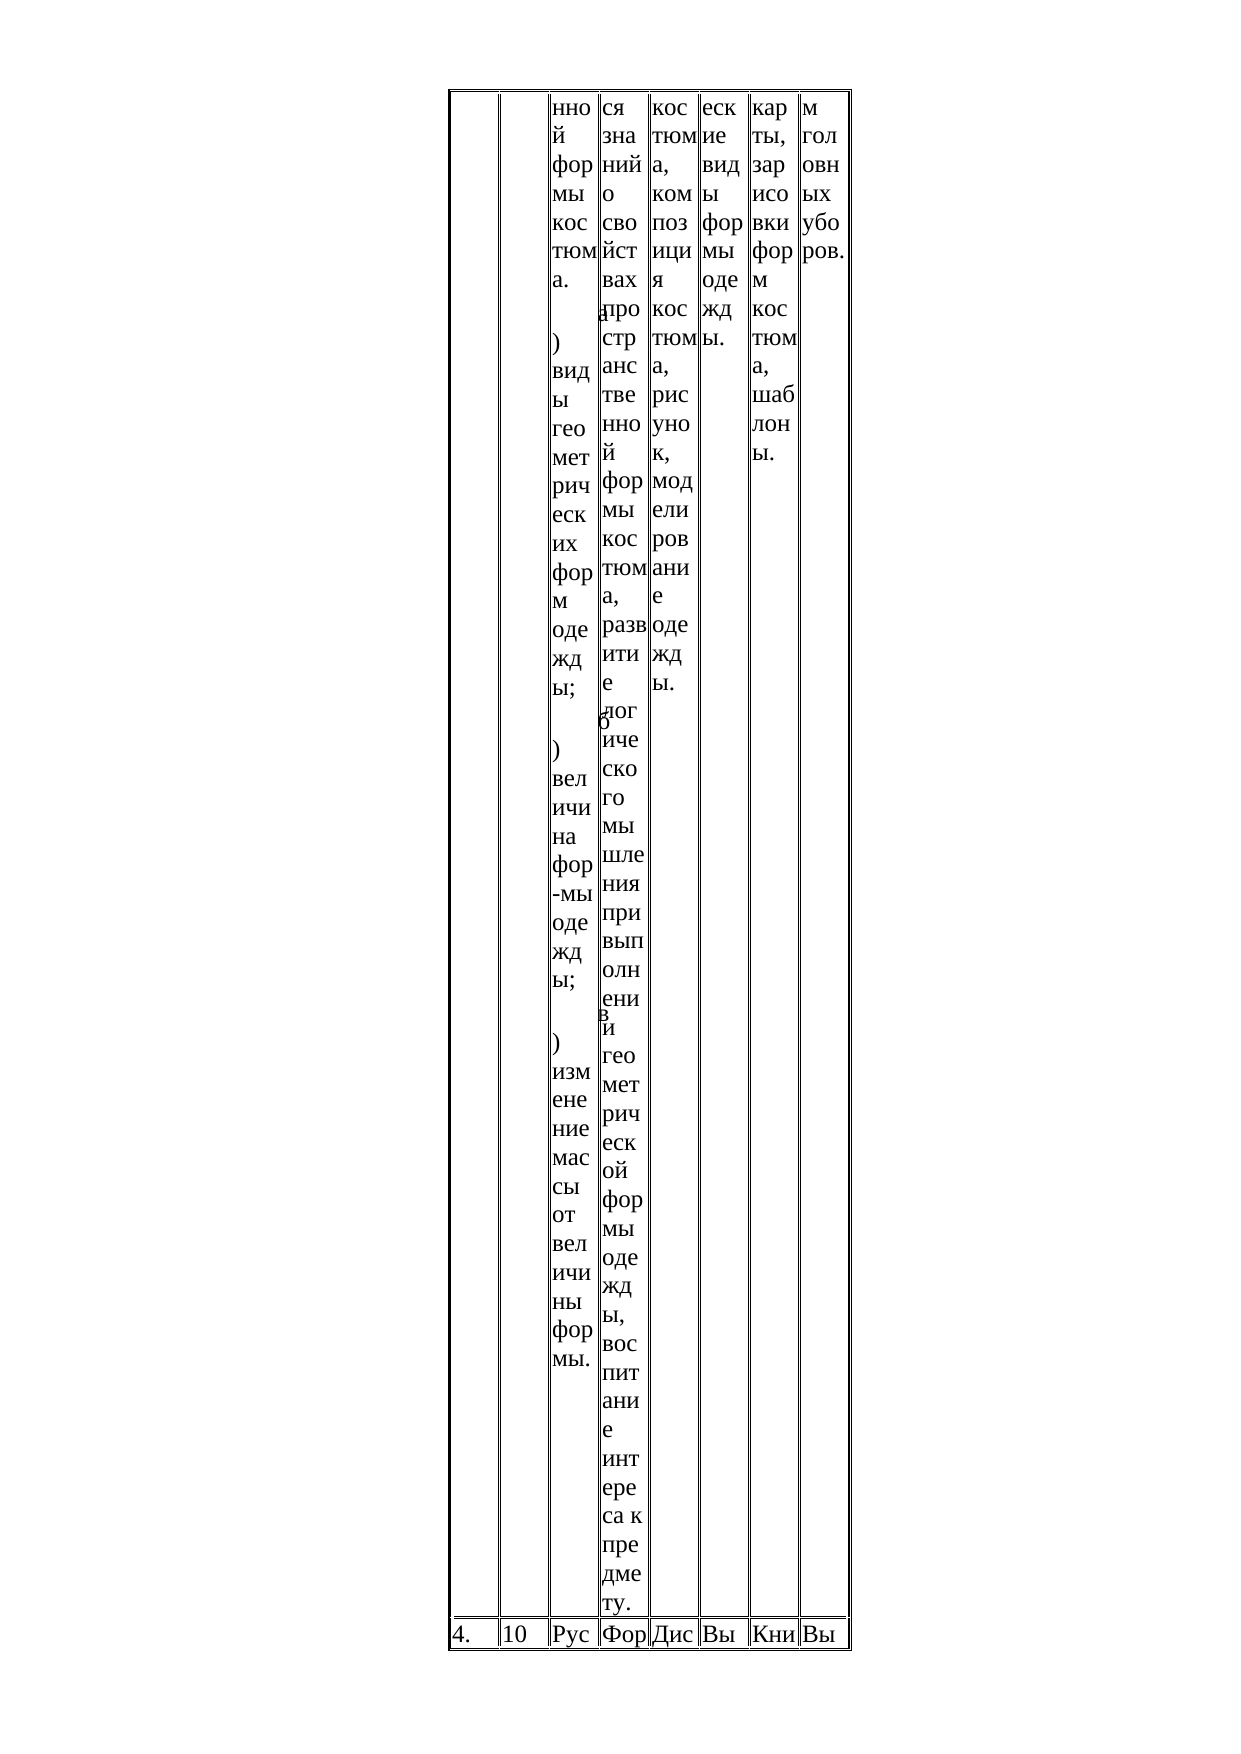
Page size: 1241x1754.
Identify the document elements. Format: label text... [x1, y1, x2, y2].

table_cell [800, 1616, 850, 1647]
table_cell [750, 1619, 799, 1647]
table_cell 10 [500, 1619, 549, 1647]
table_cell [650, 1619, 699, 1647]
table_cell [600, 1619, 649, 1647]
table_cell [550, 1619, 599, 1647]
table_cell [700, 92, 749, 1616]
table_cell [550, 92, 599, 1616]
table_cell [450, 1616, 499, 1647]
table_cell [600, 92, 649, 1616]
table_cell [800, 92, 848, 1616]
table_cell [750, 92, 799, 1616]
table_cell [451, 92, 499, 1616]
table_cell 9 [500, 92, 549, 1616]
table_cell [700, 1619, 749, 1647]
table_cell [650, 92, 699, 1616]
